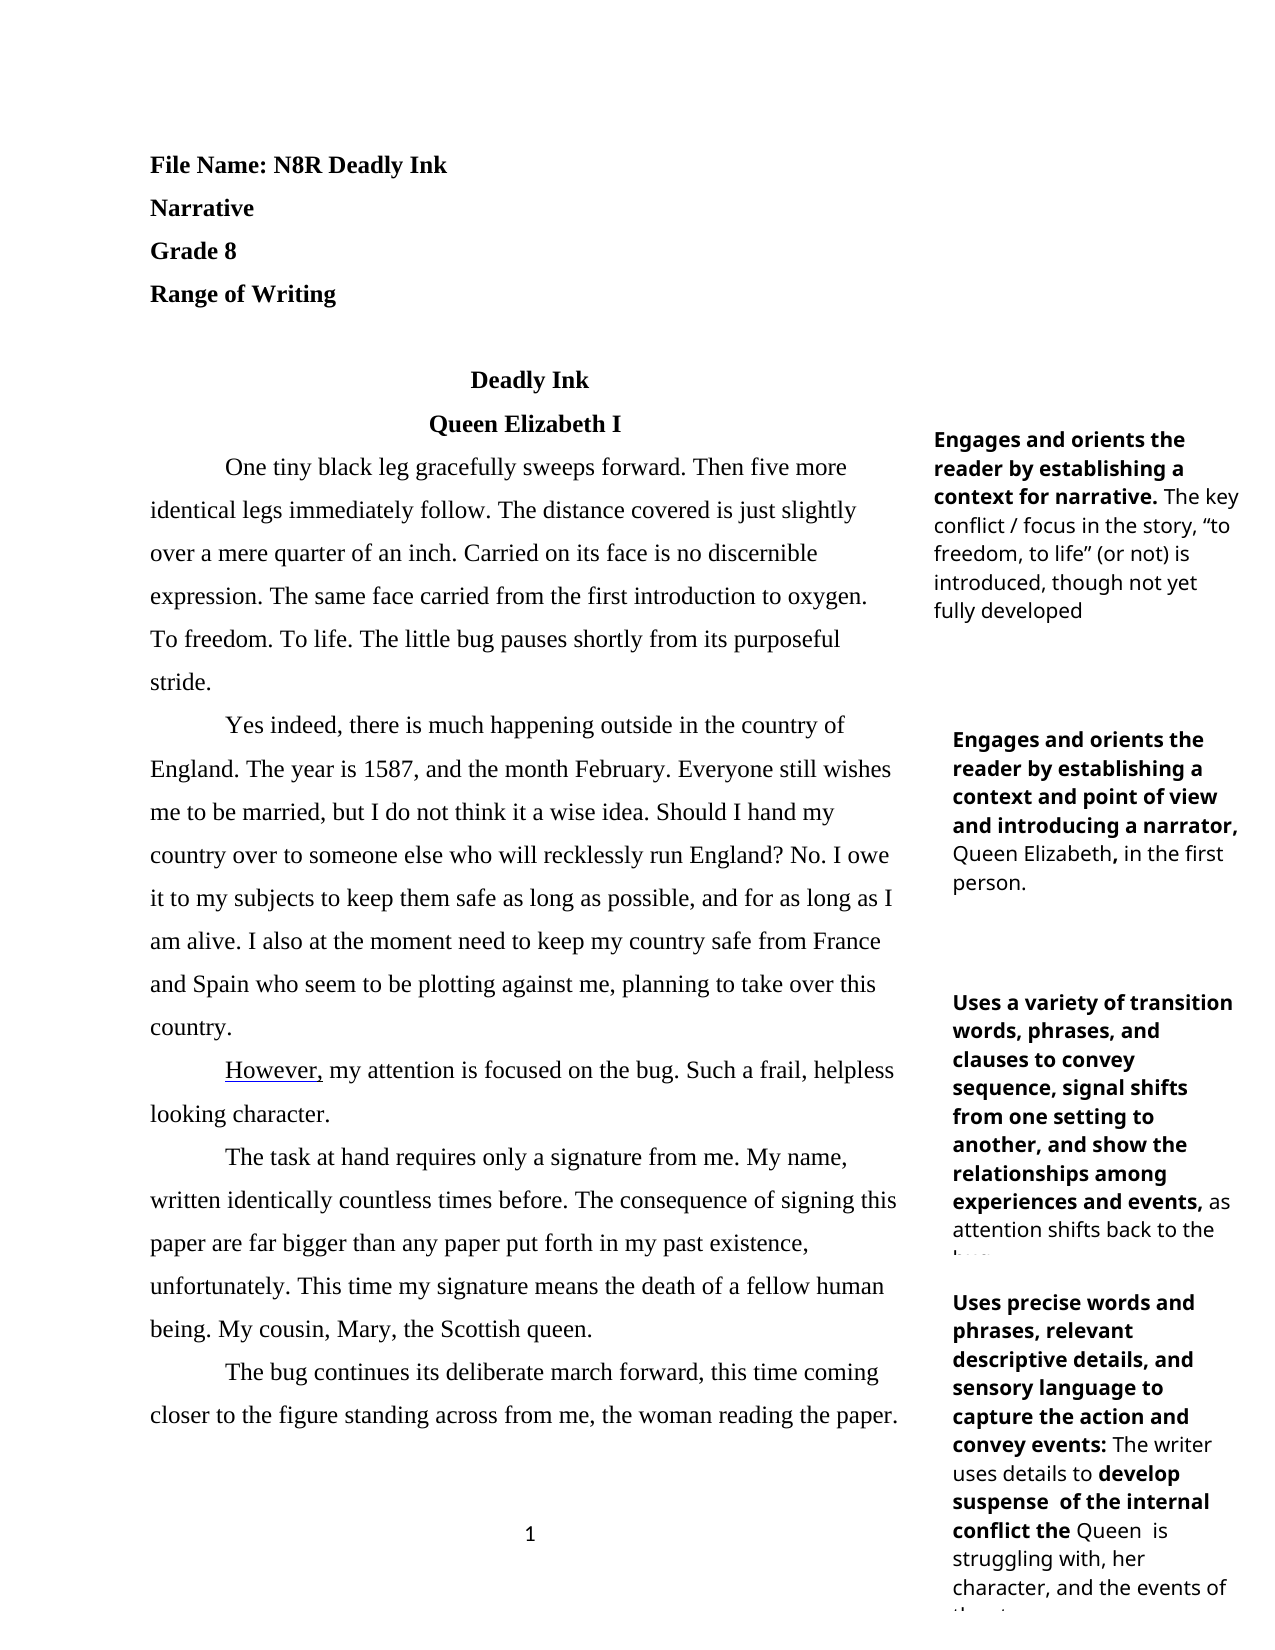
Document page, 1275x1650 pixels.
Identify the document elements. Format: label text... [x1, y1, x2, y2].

text Range of Writing [150, 279, 909, 308]
text One tiny black leg gracefully sweeps forward. Then five more identical legs immediately follow. The distance covered is just slightly over a mere quarter of an inch. Carried on its face is no discernible expression. The same face carried from the first introduction to oxygen. To freedom. To life. The little bug pauses shortly from its purposeful stride. [150, 452, 909, 696]
text However, my attention is focused on the bug. Such a frail, helpless looking character. [150, 1056, 909, 1127]
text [150, 1357, 909, 1429]
text Grade 8 [150, 236, 909, 265]
text File Name: N8R Deadly Ink [150, 150, 909, 179]
text Queen Elizabeth I [150, 409, 909, 437]
text Yes indeed, there is much happening outside in the country of England. The year is 1587, and the month February. Everyone still wishes me to be married, but I do not think it a wise idea. Should I hand my country over to someone else who will recklessly run England? No. I owe it to my subjects to keep them safe as long as possible, and for as long as I am alive. I also at the moment need to keep my country safe from France and Spain who seem to be plotting against me, planning to take over this country. [150, 711, 909, 1041]
text The task at hand requires only a signature from me. My name, written identically countless times before. The consequence of signing this paper are far bigger than any paper put forth in my past existence, unfortunately. This time my signature means the death of a fellow human being. My cousin, Mary, the Scottish queen. [150, 1142, 909, 1343]
text Deadly Ink [150, 366, 909, 394]
text Narrative [150, 193, 909, 222]
